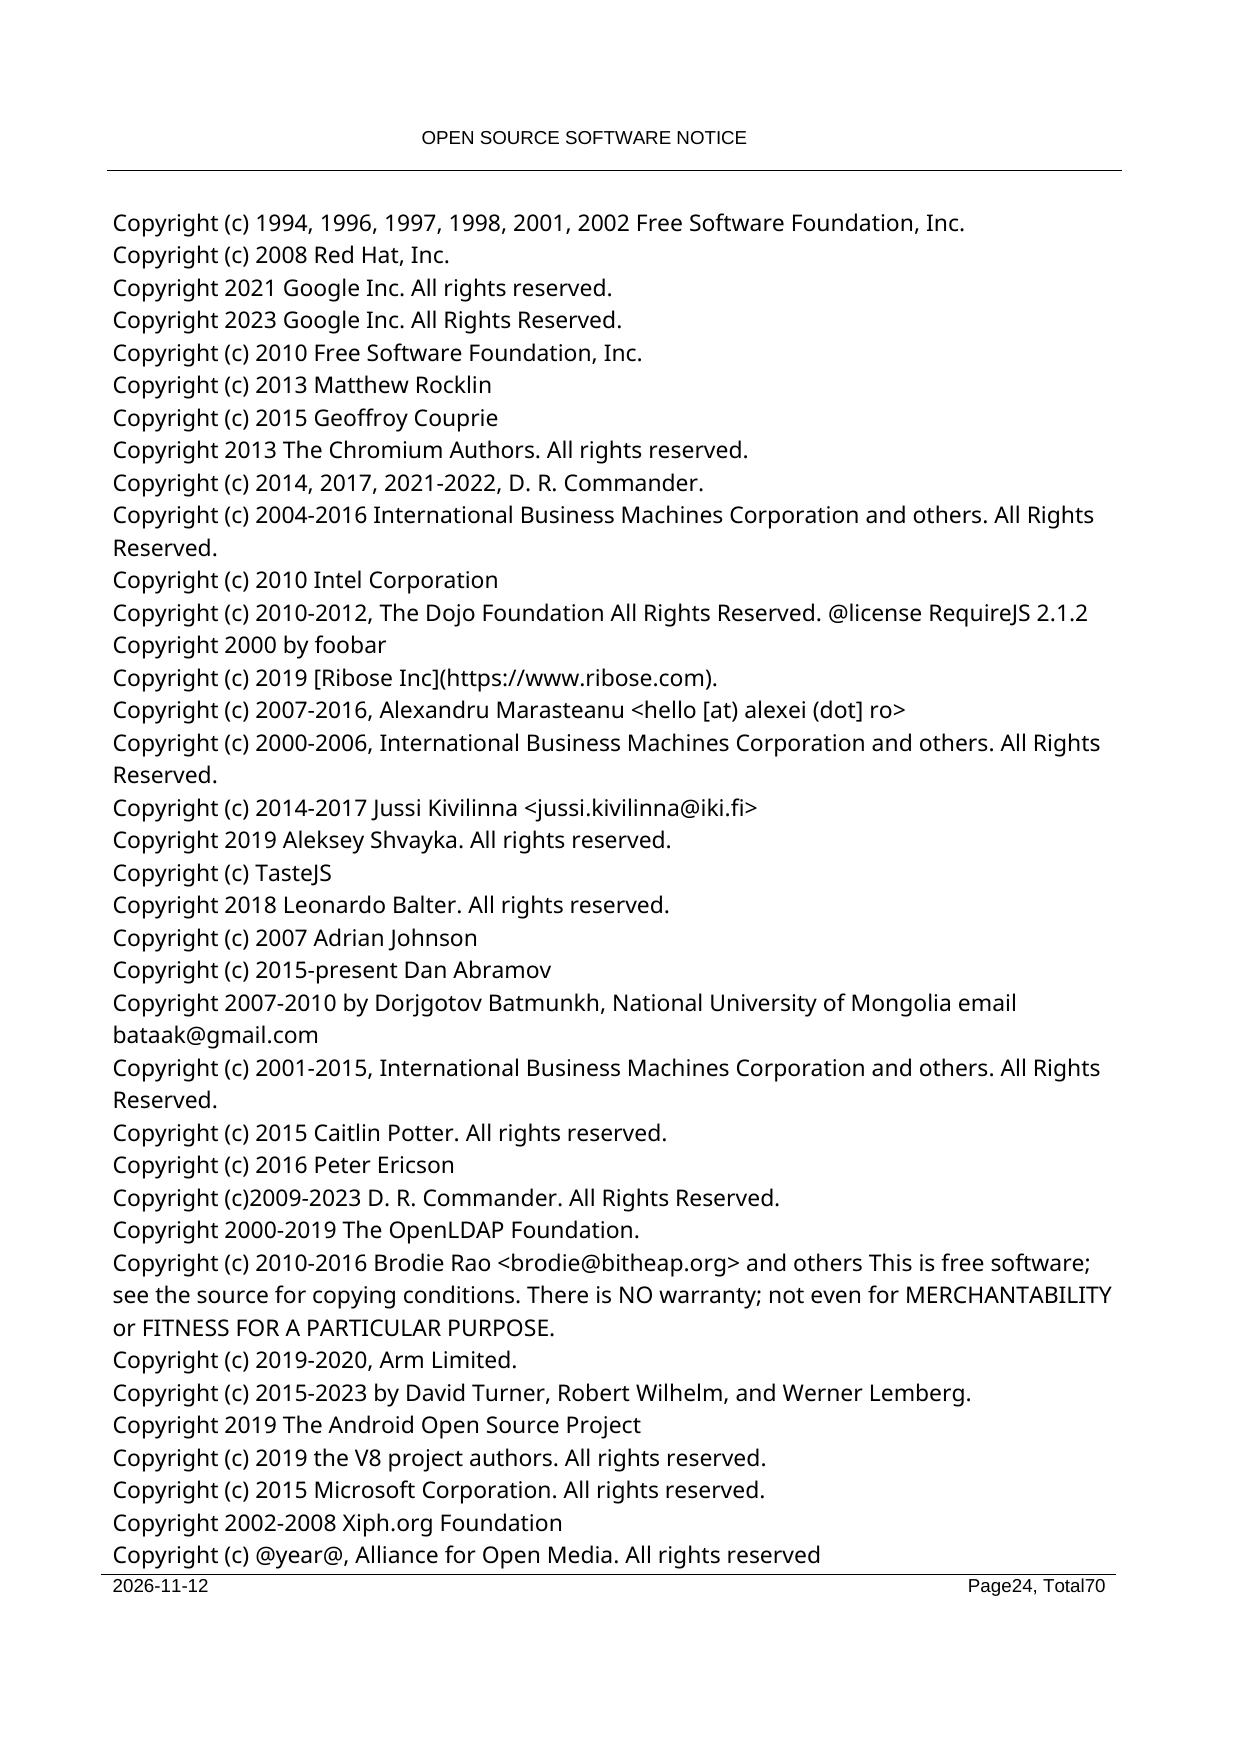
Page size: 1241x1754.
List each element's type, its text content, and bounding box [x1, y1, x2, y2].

text Copyright (c) 2015-present Dan Abramov [112, 954, 1128, 986]
text Copyright 2013 The Chromium Authors. All rights reserved. [112, 434, 1128, 466]
text Copyright 2002-2008 Xiph.org Foundation [112, 1506, 1128, 1539]
text Copyright (c) 2019 [Ribose Inc](https://www.ribose.com). [112, 661, 1128, 694]
text Copyright (c) 1994, 1996, 1997, 1998, 2001, 2002 Free Software Foundation, Inc. [112, 206, 1128, 239]
text Copyright 2007-2010 by Dorjgotov Batmunkh, National University of Mongolia email bataak@gmail.com [112, 986, 1128, 1051]
text Copyright (c) 2015 Geoffroy Couprie [112, 401, 1128, 434]
text Copyright (c) 2010-2012, The Dojo Foundation All Rights Reserved. @license RequireJS 2.1.2 [112, 596, 1128, 629]
text Copyright 2000-2019 The OpenLDAP Foundation. [112, 1214, 1128, 1246]
text Copyright (c) 2015 Caitlin Potter. All rights reserved. [112, 1116, 1128, 1149]
text Copyright 2023 Google Inc. All Rights Reserved. [112, 304, 1128, 336]
text Copyright (c) @year@, Alliance for Open Media. All rights reserved [112, 1539, 1128, 1571]
text Copyright (c) 2008 Red Hat, Inc. [112, 239, 1128, 271]
text Copyright (c) 2010 Free Software Foundation, Inc. [112, 336, 1128, 369]
text Copyright (c) 2010-2016 Brodie Rao <brodie@bitheap.org> and others This is free software; see the source for copying conditions. There is NO warranty; not even for MERCHANTABILITY or FITNESS FOR A PARTICULAR PURPOSE. [112, 1246, 1128, 1344]
text Copyright (c) 2013 Matthew Rocklin [112, 369, 1128, 401]
text Copyright (c) 2015 Microsoft Corporation. All rights reserved. [112, 1474, 1128, 1506]
text Copyright (c) 2014, 2017, 2021-2022, D. R. Commander. [112, 466, 1128, 499]
text Copyright (c) 2016 Peter Ericson [112, 1149, 1128, 1181]
text Copyright (c) 2000-2006, International Business Machines Corporation and others. All Rights Reserved. [112, 726, 1128, 791]
text Copyright 2021 Google Inc. All rights reserved. [112, 271, 1128, 304]
text Copyright (c) 2014-2017 Jussi Kivilinna <jussi.kivilinna@iki.fi> [112, 791, 1128, 824]
text Copyright (c) 2019-2020, Arm Limited. [112, 1344, 1128, 1376]
text Copyright (c) 2019 the V8 project authors. All rights reserved. [112, 1441, 1128, 1474]
text Copyright 2018 Leonardo Balter. All rights reserved. [112, 889, 1128, 921]
text Copyright (c) 2010 Intel Corporation [112, 564, 1128, 596]
text Copyright (c) 2004-2016 International Business Machines Corporation and others. All Rights Reserved. [112, 499, 1128, 564]
text Copyright 2000 by foobar [112, 629, 1128, 661]
text Copyright (c) 2007 Adrian Johnson [112, 921, 1128, 954]
text Copyright 2019 The Android Open Source Project [112, 1409, 1128, 1441]
text Copyright (c) 2001-2015, International Business Machines Corporation and others. All Rights Reserved. [112, 1051, 1128, 1116]
text Copyright (c) 2015-2023 by David Turner, Robert Wilhelm, and Werner Lemberg. [112, 1376, 1128, 1409]
text Copyright (c) 2007-2016, Alexandru Marasteanu <hello [at) alexei (dot] ro> [112, 694, 1128, 726]
text Copyright (c)2009-2023 D. R. Commander. All Rights Reserved. [112, 1181, 1128, 1214]
text Copyright 2019 Aleksey Shvayka. All rights reserved. [112, 824, 1128, 856]
text Copyright (c) TasteJS [112, 856, 1128, 889]
